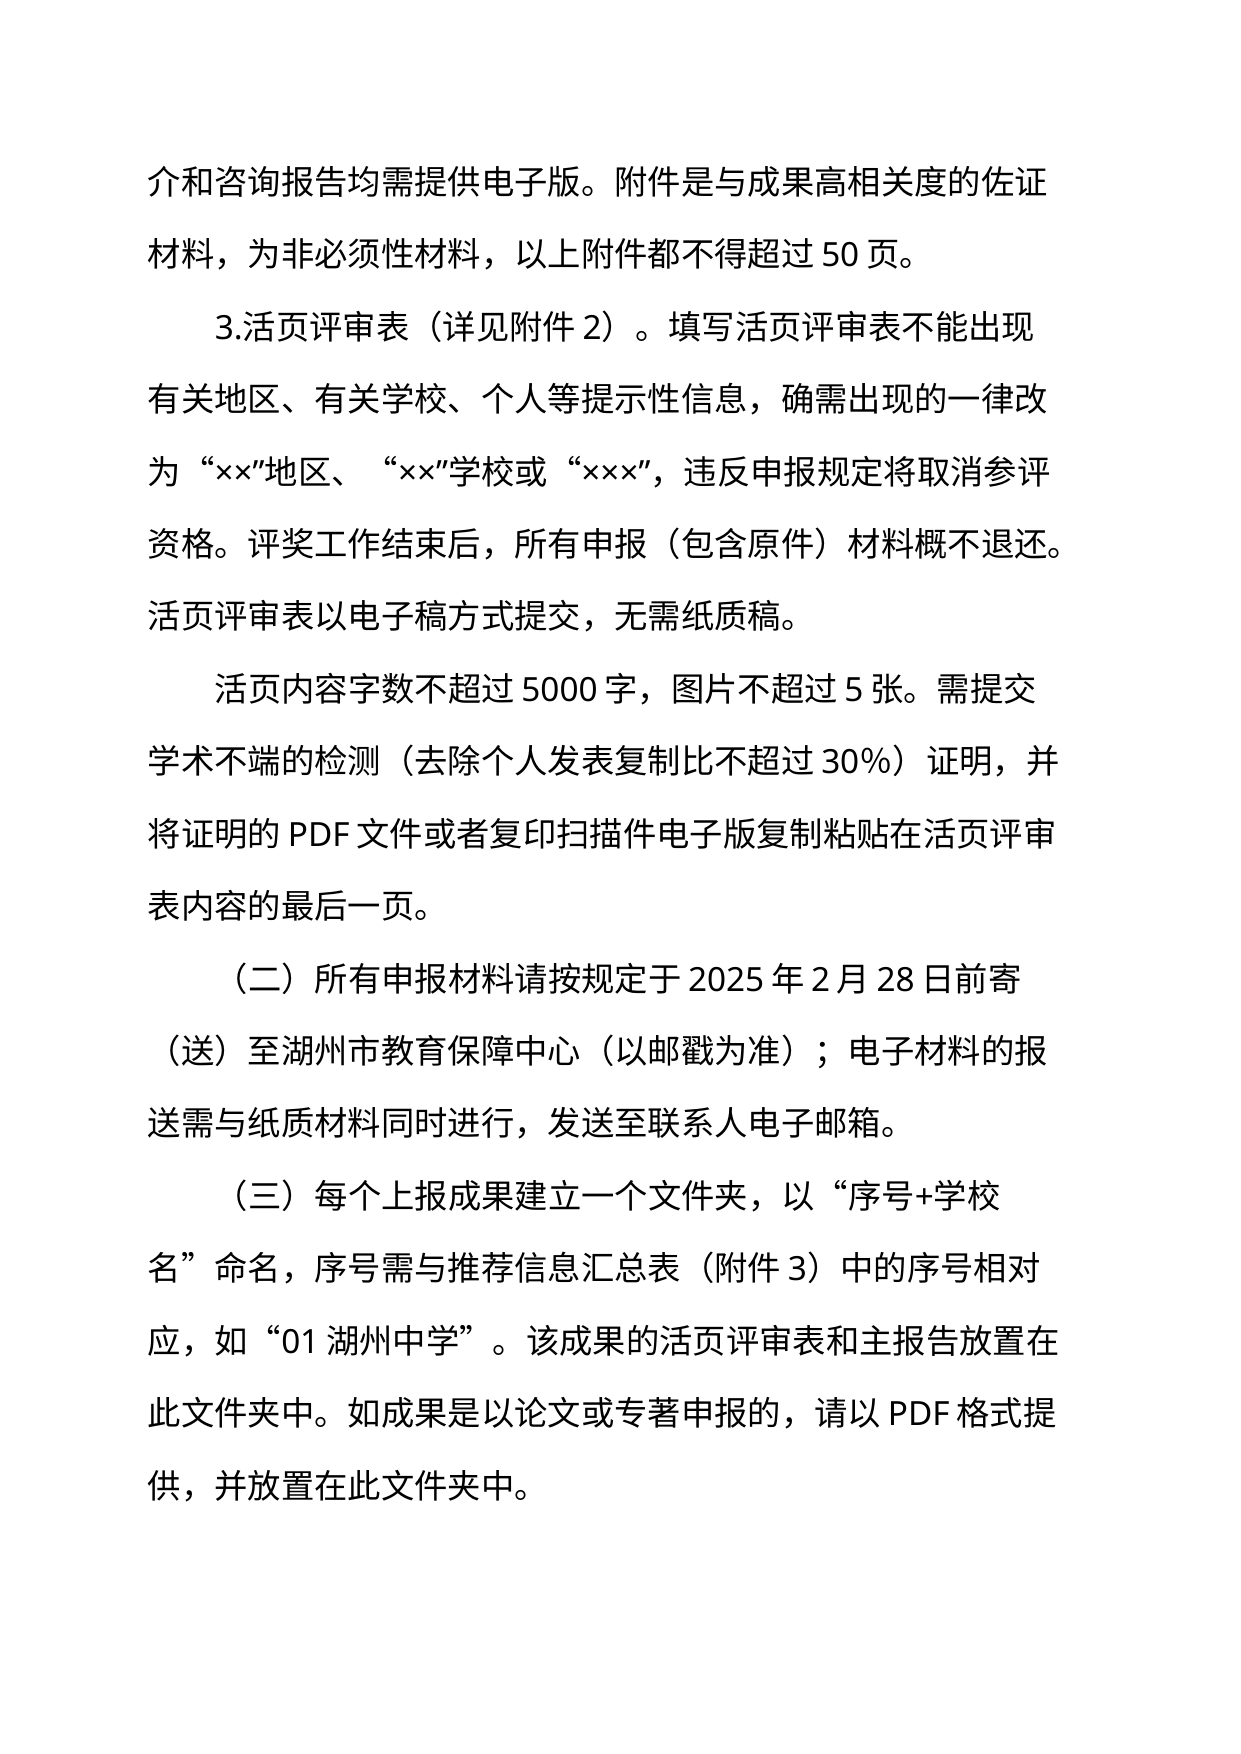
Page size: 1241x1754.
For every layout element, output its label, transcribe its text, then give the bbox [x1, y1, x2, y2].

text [148, 156, 1063, 276]
text （三）每个上报成果建立一个文件夹，以“序号+学校名”命名，序号需与推荐信息汇总表（附件3）中的序号相对应，如“01湖州中学”。该成果的活页评审表和主报告放置在此文件夹中。如成果是以论文或专著申报的，请以PDF格式提供，并放置在此文件夹中。 [148, 1169, 1063, 1508]
text 活页内容字数不超过5000字，图片不超过5张。需提交学术不端的检测（去除个人发表复制比不超过30％）证明，并将证明的PDF文件或者复印扫描件电子版复制粘贴在活页评审表内容的最后一页。 [148, 662, 1063, 928]
text （二）所有申报材料请按规定于2025年2月28日前寄（送）至湖州市教育保障中心（以邮戳为准）；电子材料的报送需与纸质材料同时进行，发送至联系人电子邮箱。 [148, 952, 1063, 1145]
text 3.活页评审表（详见附件2）。填写活页评审表不能出现有关地区、有关学校、个人等提示性信息，确需出现的一律改为“××”地区、“××”学校或“×××”，违反申报规定将取消参评资格。评奖工作结束后，所有申报（包含原件）材料概不退还。活页评审表以电子稿方式提交，无需纸质稿。 [148, 301, 1063, 638]
